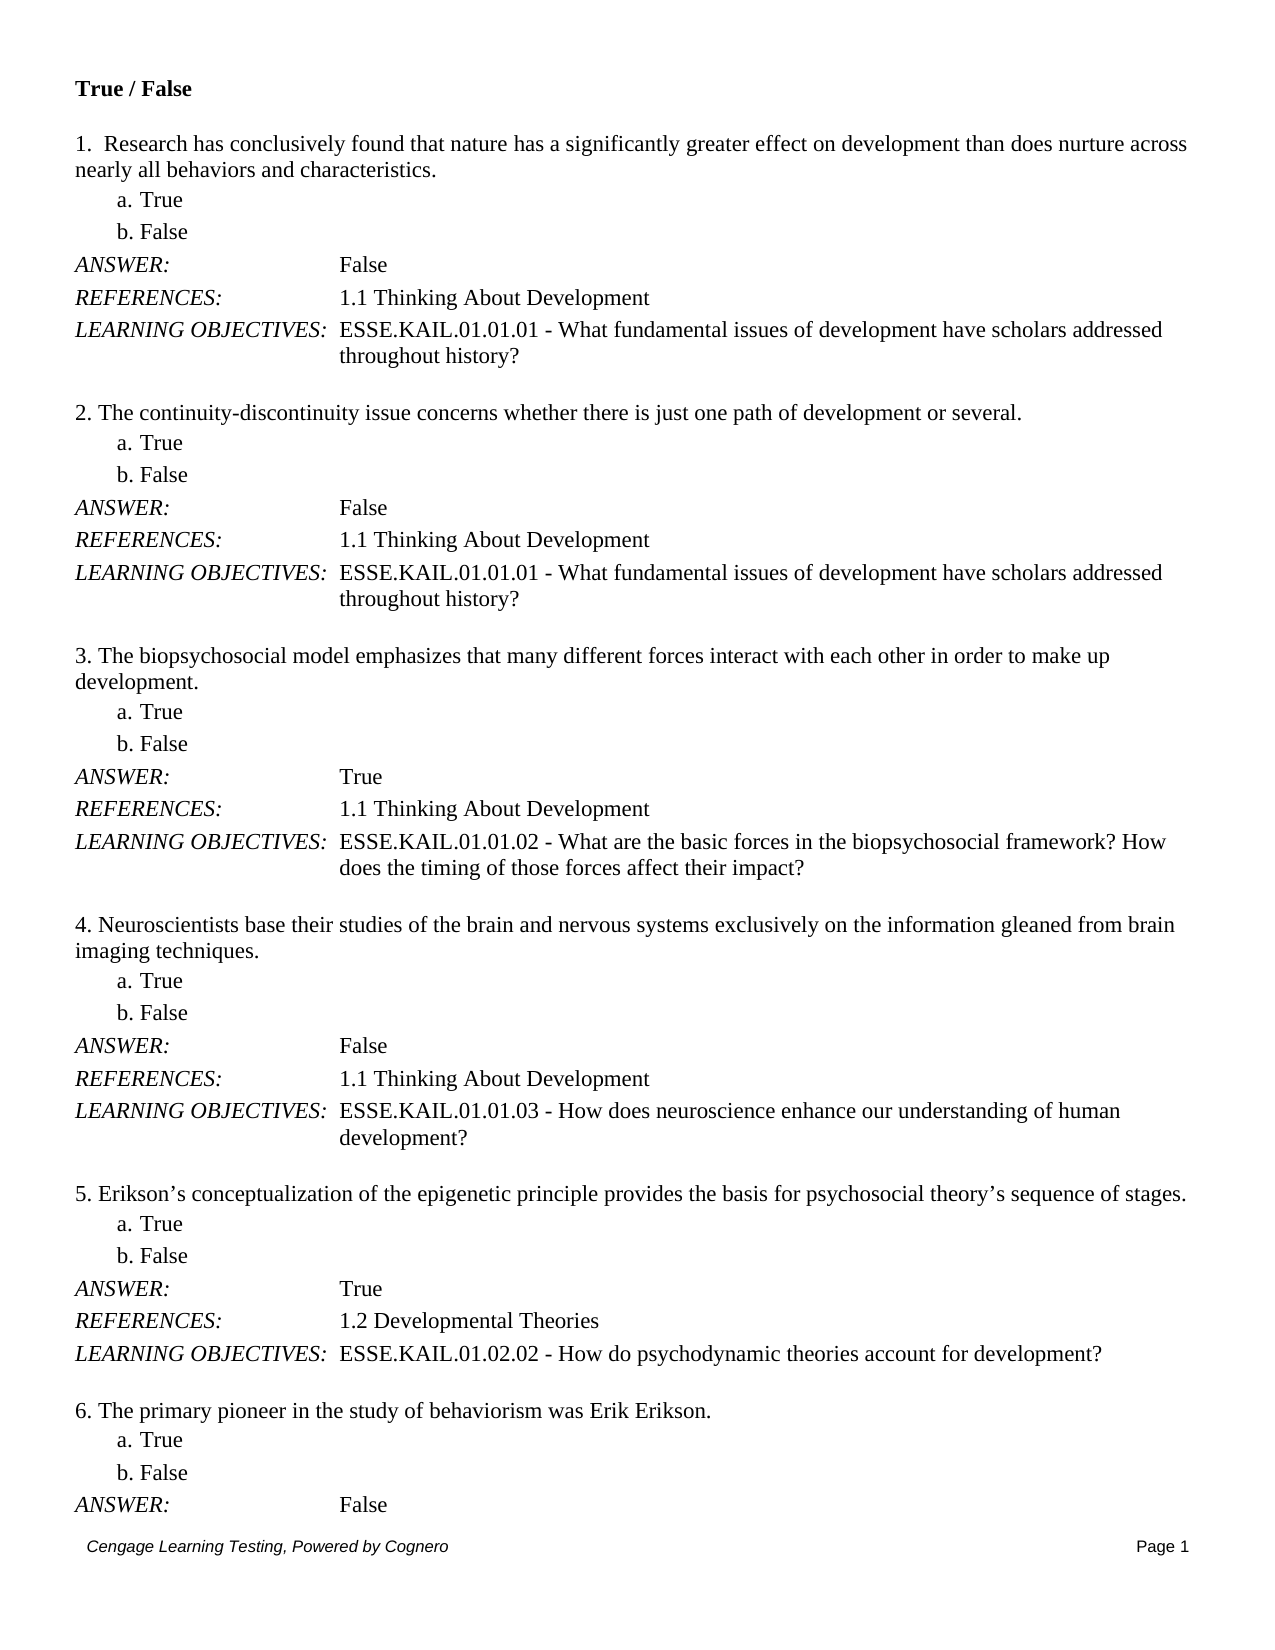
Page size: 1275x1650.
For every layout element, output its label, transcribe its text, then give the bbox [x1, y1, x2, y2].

table_header 5. ​Erikson’s conceptualization of the epigenetic principle provides the basis for psychosocial theory’s sequence of stages. [75, 1207, 1200, 1370]
table_header 2. ​The continuity-discontinuity issue concerns whether there is just one path of development or several. [75, 425, 1200, 615]
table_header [75, 1423, 1200, 1521]
table_header 4. ​Neuroscientists base their studies of the brain and nervous systems exclusively on the information gleaned from brain imaging techniques. [75, 964, 1200, 1153]
table_header 3. ​The biopsychosocial model emphasizes that many different forces interact with each other in order to make up development. [75, 694, 1200, 884]
table_header 1. ​ Research has conclusively found that nature has a significantly greater effect on development than does nurture across nearly all behaviors and characteristics. [75, 183, 1200, 372]
